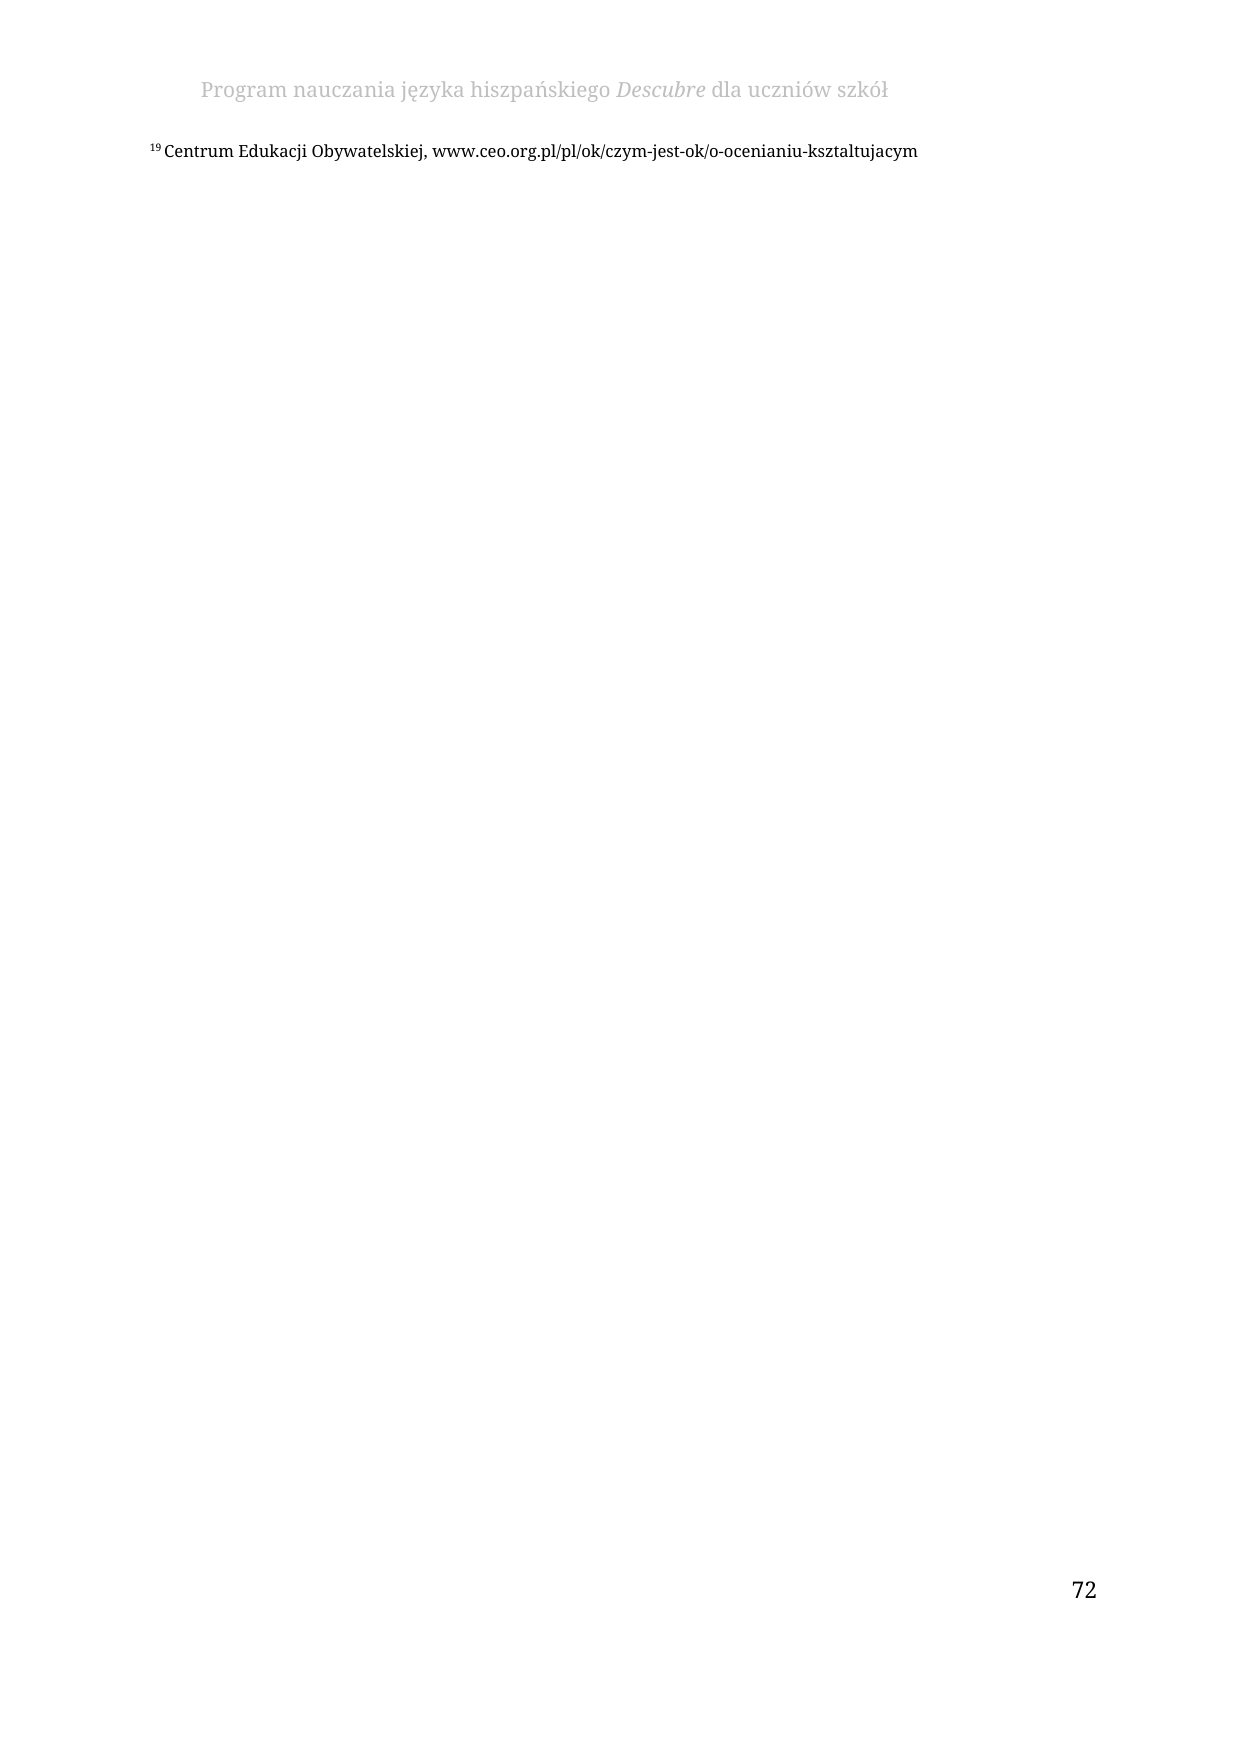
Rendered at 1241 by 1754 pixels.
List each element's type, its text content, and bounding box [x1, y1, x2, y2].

text 19 Centrum Edukacji Obywatelskiej, www.ceo.org.pl/pl/ok/czym-jest-ok/o-ocenianiu-ksztaltujacym [149, 139, 1180, 162]
